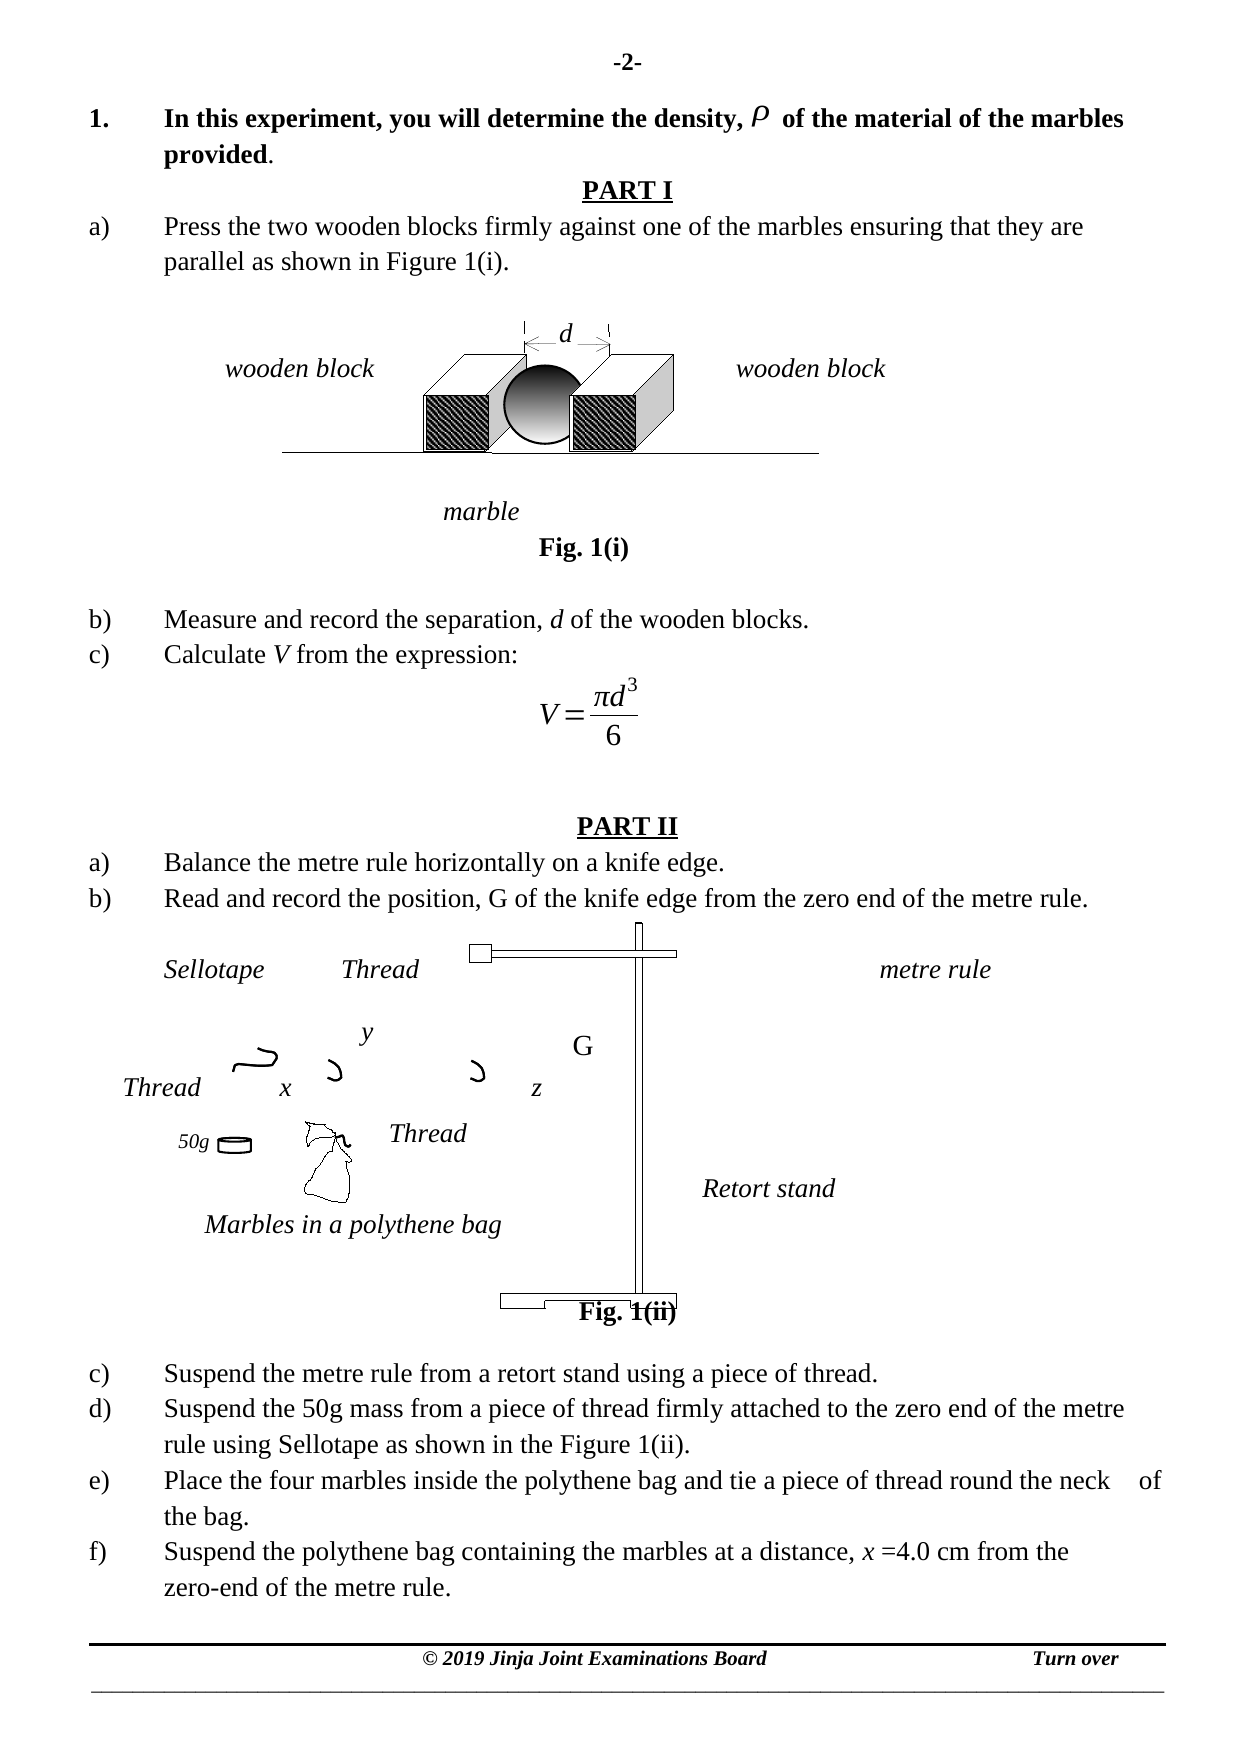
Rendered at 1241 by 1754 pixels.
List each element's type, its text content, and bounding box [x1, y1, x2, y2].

text Thread x z [89, 1071, 1166, 1102]
text Marbles in a polythene bag [89, 1208, 1166, 1239]
text y [89, 1015, 1166, 1047]
text b) Measure and record the separation, d of the wooden blocks. [89, 603, 1166, 634]
text Thread [89, 1117, 1166, 1148]
text Sellotape Thread metre rule [89, 953, 1166, 984]
text Retort stand [89, 1172, 1166, 1204]
text a) Press the two wooden blocks firmly against one of the marbles ensuring that they are parallel as shown in Figure 1(i). [89, 210, 1166, 277]
text Fig. 1(ii) [89, 1294, 1166, 1326]
picture [427, 396, 488, 449]
text marble [89, 496, 1166, 527]
text Fig. 1(i) [89, 531, 1166, 562]
text b) Read and record the position, G of the knife edge from the zero end of the metre rule. [89, 882, 1166, 913]
text wooden block wooden block [89, 353, 1166, 384]
text c) Suspend the metre rule from a retort stand using a piece of thread. [89, 1357, 1166, 1388]
text d) Suspend the 50g mass from a piece of thread firmly attached to the zero end of the metre rule using Sellotape as shown in the Figure 1(ii). [89, 1393, 1166, 1459]
picture [574, 396, 635, 449]
text a) Balance the metre rule horizontally on a knife edge. [89, 846, 1166, 877]
text c) Calculate V from the expression: [89, 638, 1166, 669]
text d [89, 317, 1166, 348]
text 1. In this experiment, you will determine the density, of the material of the marbles provided. [89, 94, 1166, 169]
text e) Place the four marbles inside the polythene bag and tie a piece of thread round the neck of the bag. [89, 1464, 1166, 1531]
text f) Suspend the polythene bag containing the marbles at a distance, x =4.0 cm from the zero-end of the metre rule. [89, 1536, 1166, 1602]
text PART II [89, 810, 1166, 841]
text PART I [89, 174, 1166, 205]
